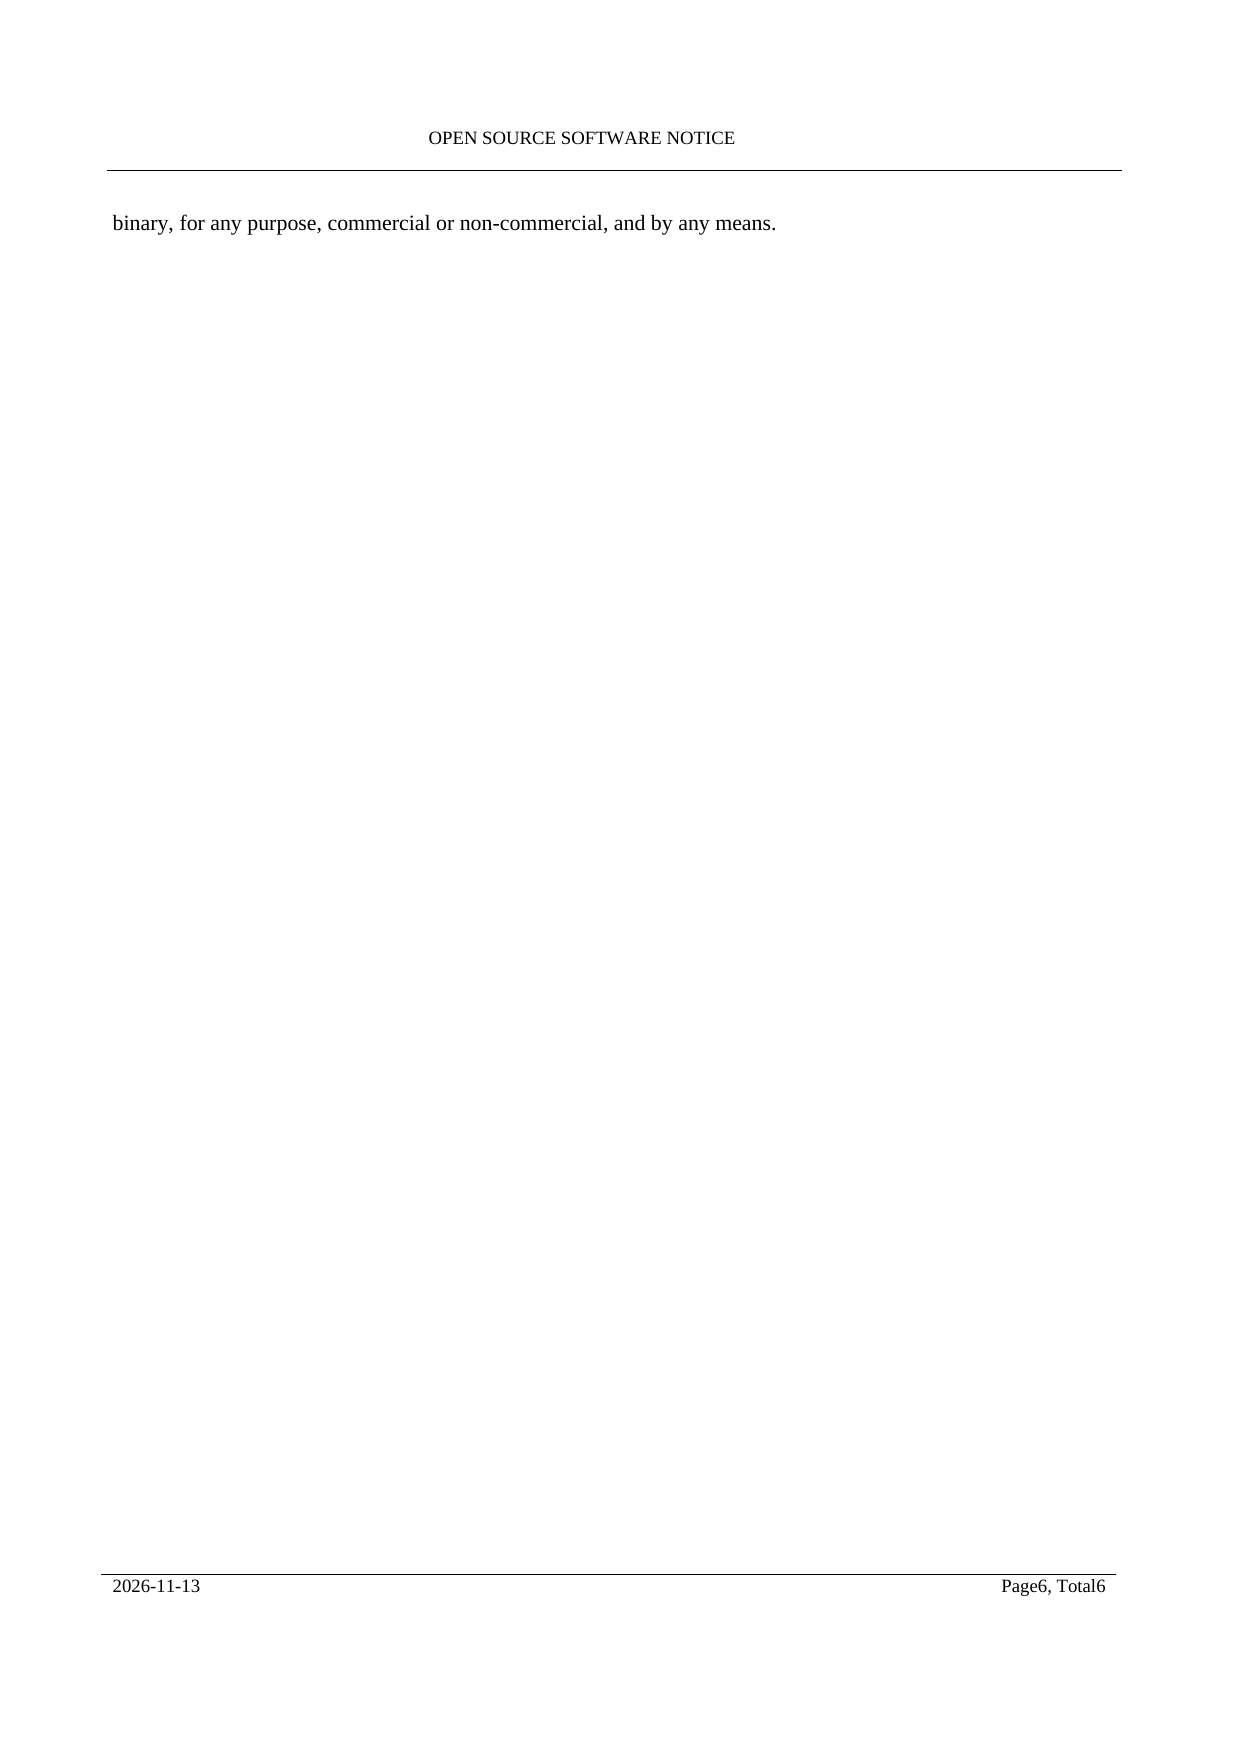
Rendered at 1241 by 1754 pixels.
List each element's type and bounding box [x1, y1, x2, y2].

text [112, 206, 1128, 239]
